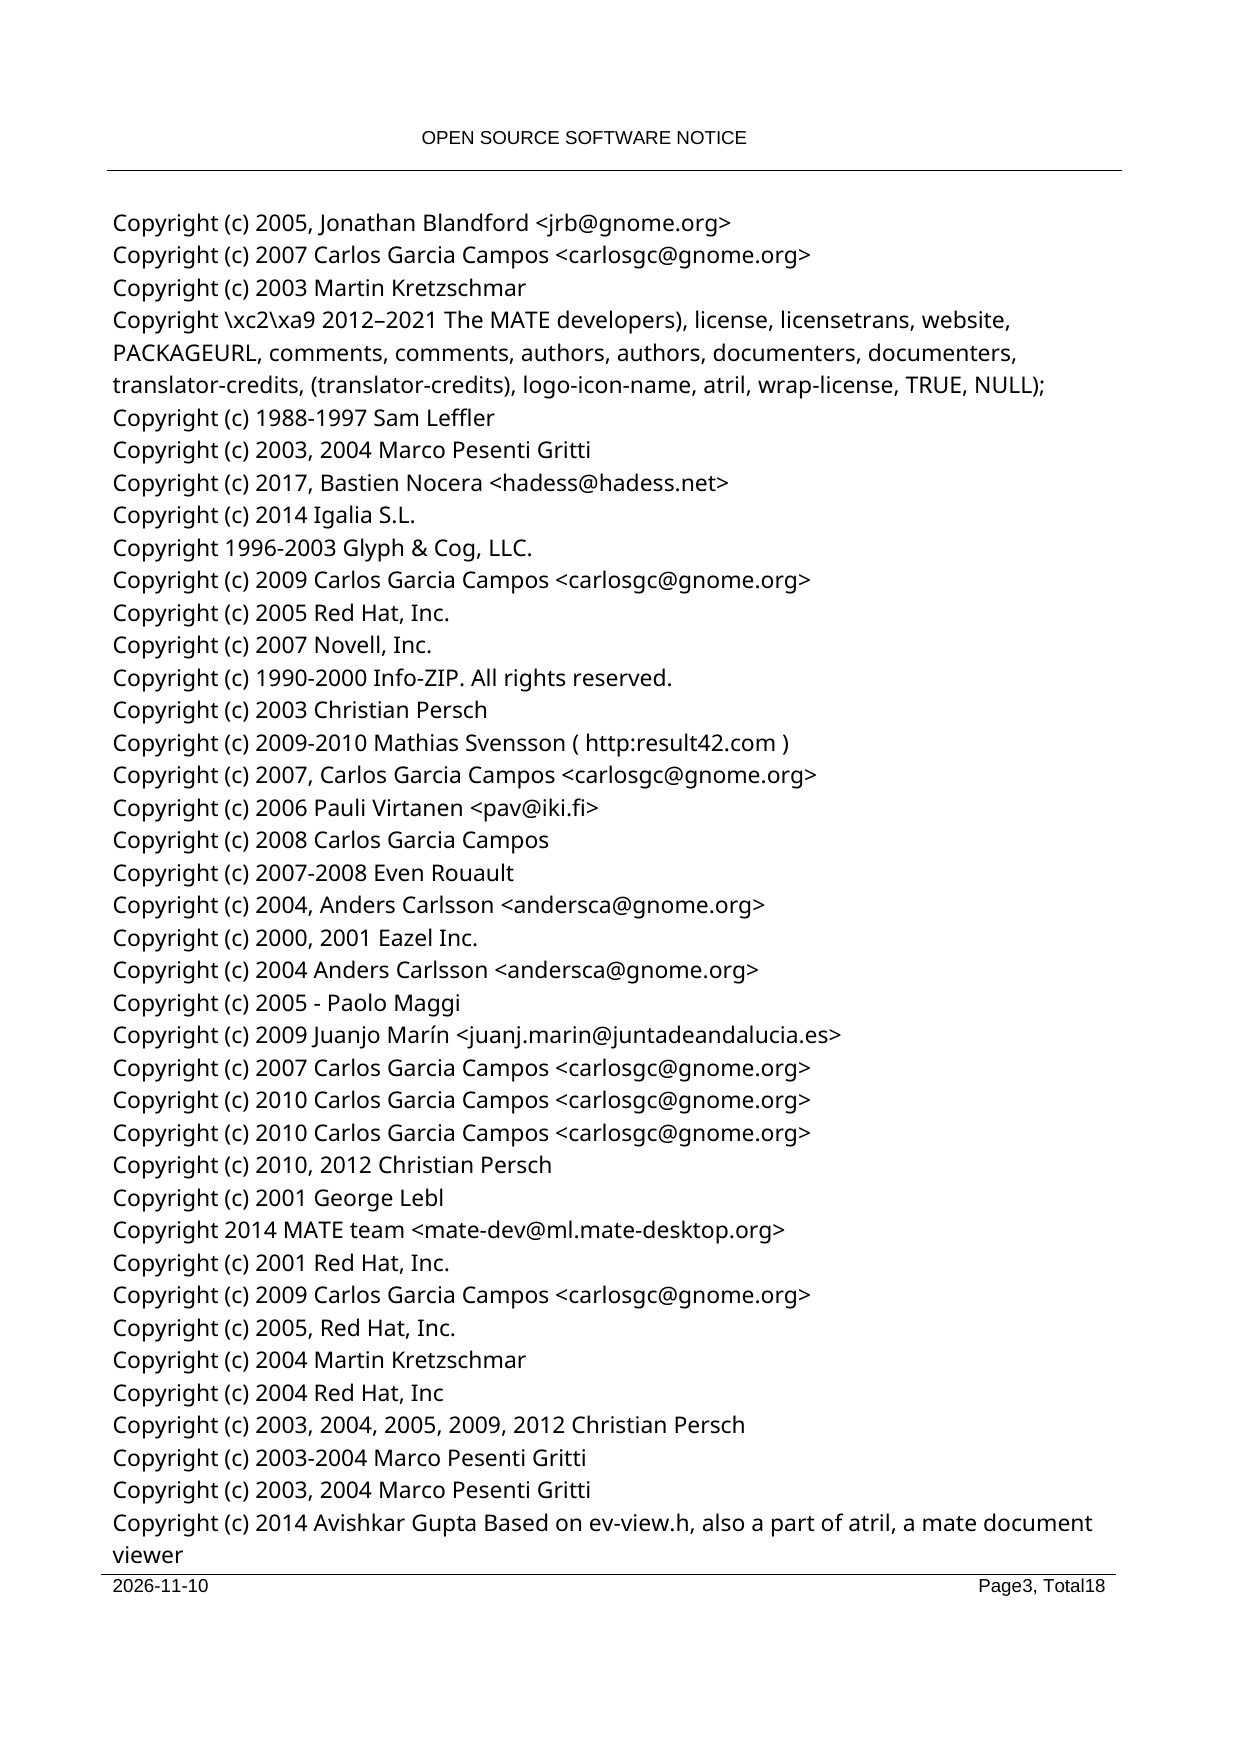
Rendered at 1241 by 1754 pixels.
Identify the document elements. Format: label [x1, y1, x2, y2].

text [112, 206, 1128, 1571]
